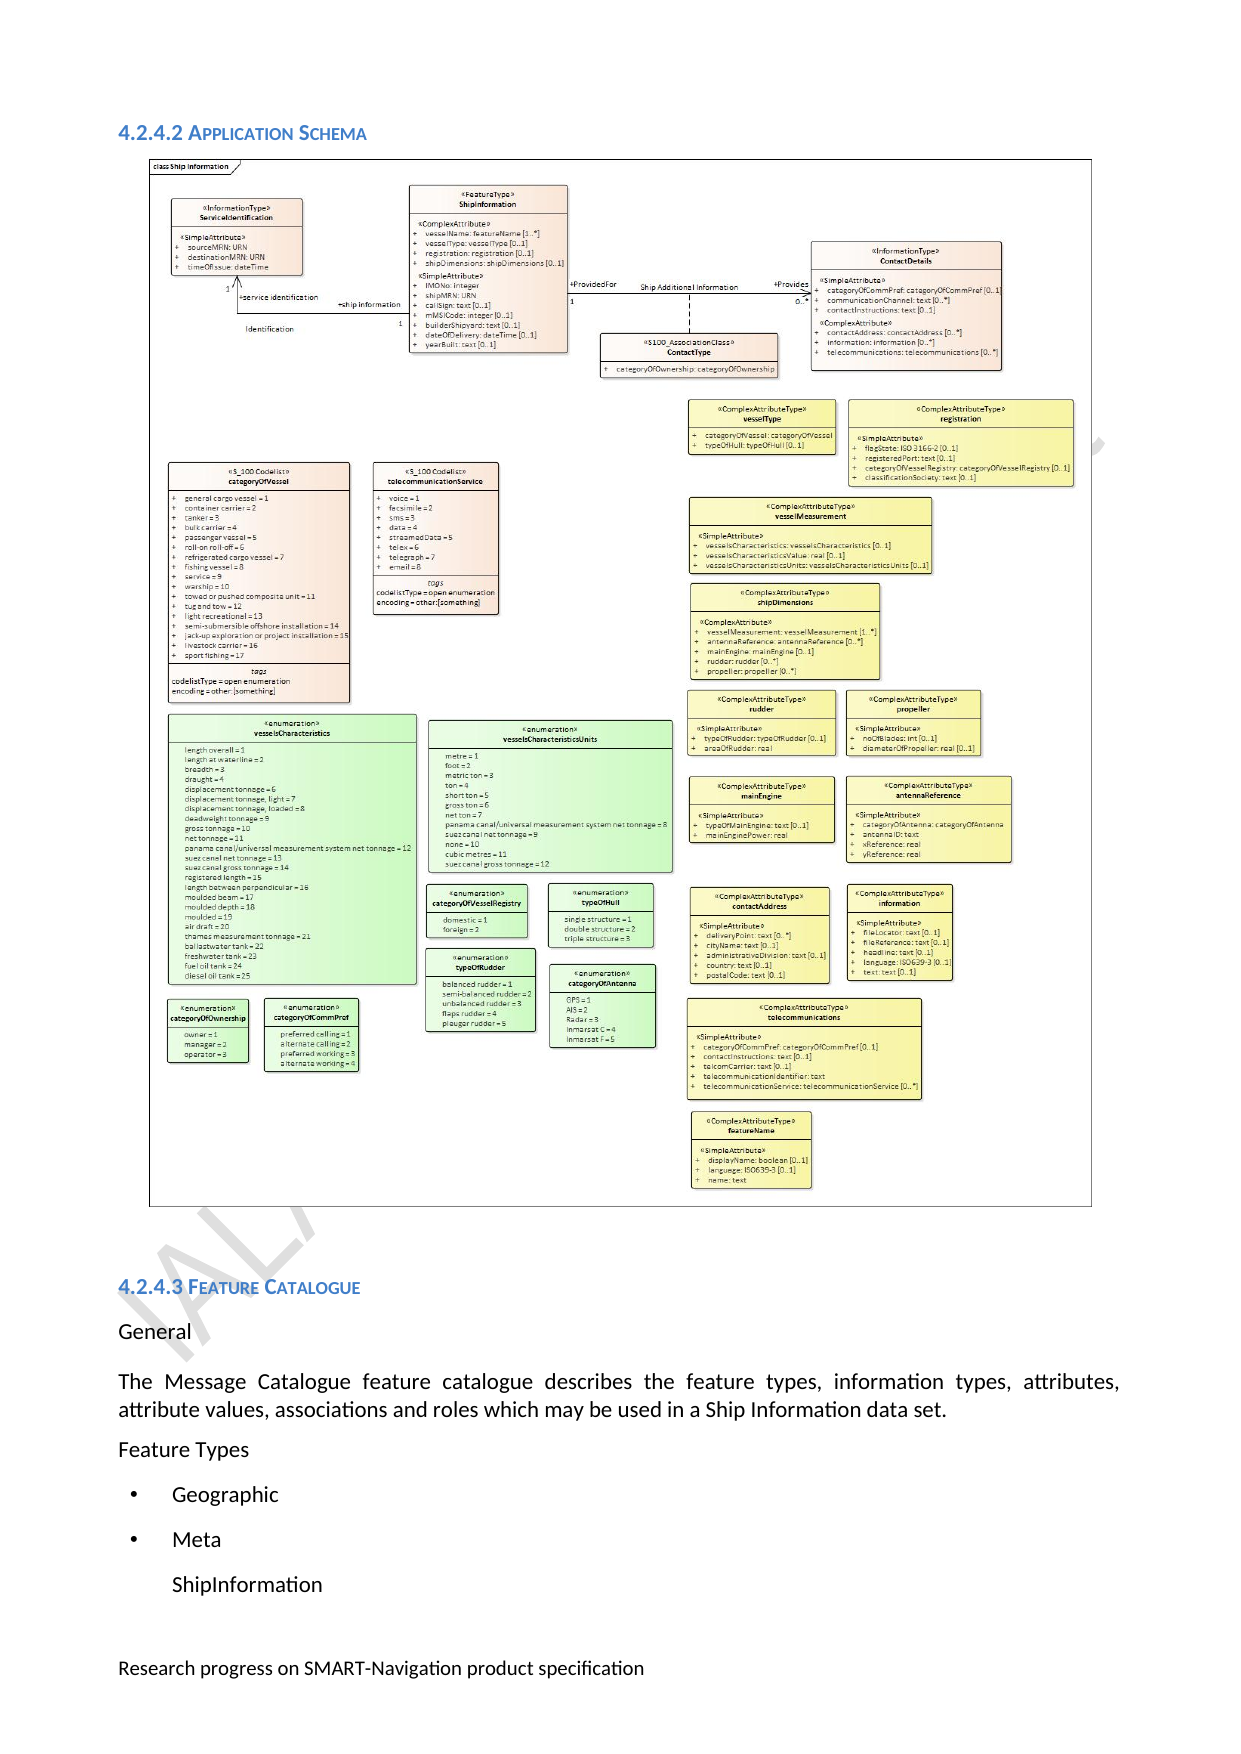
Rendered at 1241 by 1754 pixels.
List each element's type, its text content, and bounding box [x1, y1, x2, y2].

list ShipInformation [172, 1570, 1122, 1598]
subtitle 4.2.4.2 Application Schema [118, 118, 1122, 146]
subtitle 4.2.4.3 Feature Catalogue [118, 1272, 1122, 1300]
list Meta [130, 1525, 1122, 1553]
text Feature Types [118, 1435, 1122, 1463]
text The Message Catalogue feature catalogue describes the feature types, information types, attributes, attribute values, associations and roles which may be used in a Ship Information data set. [118, 1367, 1122, 1423]
list Geographic [130, 1480, 1122, 1508]
picture [148, 158, 1092, 1207]
text General [118, 1312, 1122, 1346]
